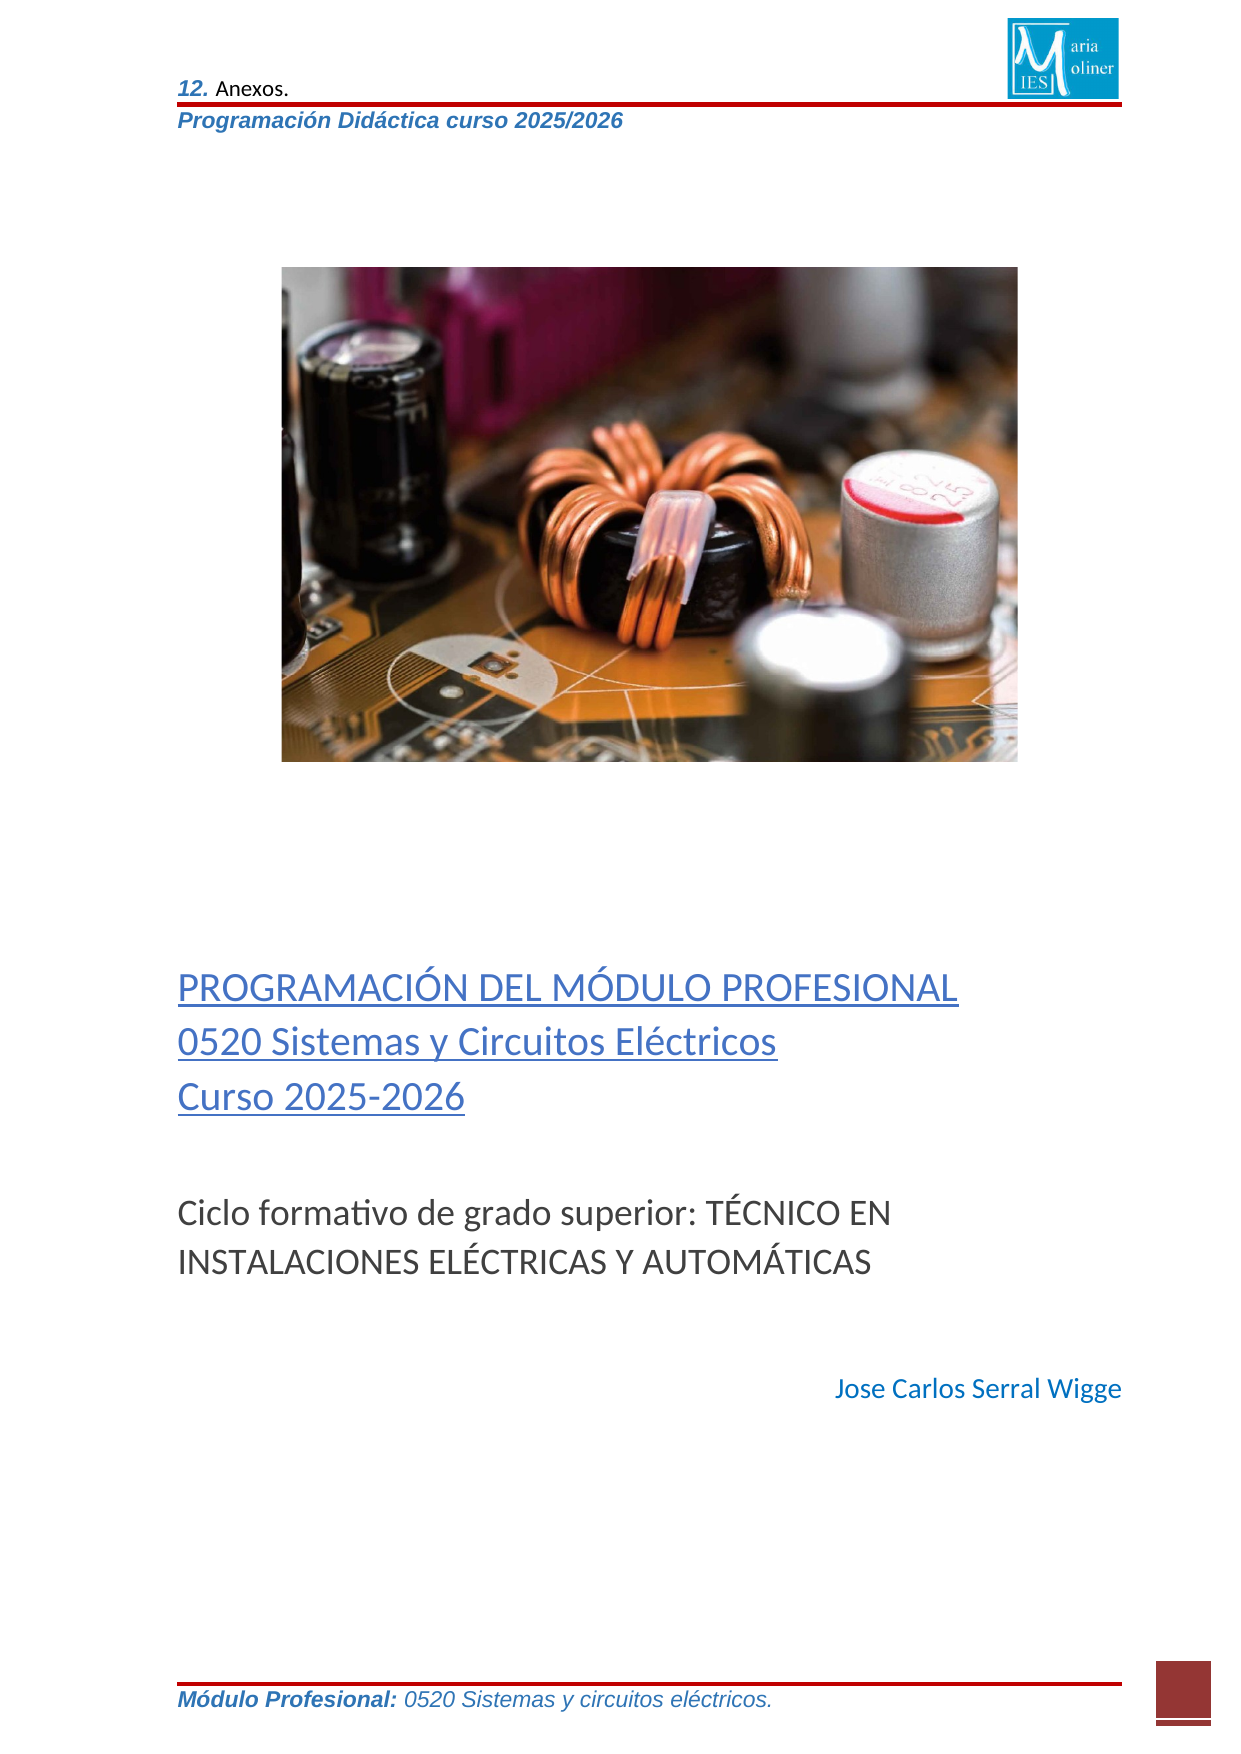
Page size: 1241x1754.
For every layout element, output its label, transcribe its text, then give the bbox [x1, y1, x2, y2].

picture [1092, 66, 1098, 73]
text Ciclo formativo de grado superior: TÉCNICO EN INSTALACIONES ELÉCTRICAS Y AUTOMÁTICAS [177, 1189, 1122, 1284]
picture [281, 267, 1018, 762]
picture [1013, 24, 1070, 96]
picture [1091, 45, 1098, 51]
text Programación del módulo profesional 0520 Sistemas y Circuitos Eléctricos Curso 2025-2026 [177, 961, 1122, 1121]
text Jose Carlos Serral Wigge [177, 1371, 1122, 1406]
